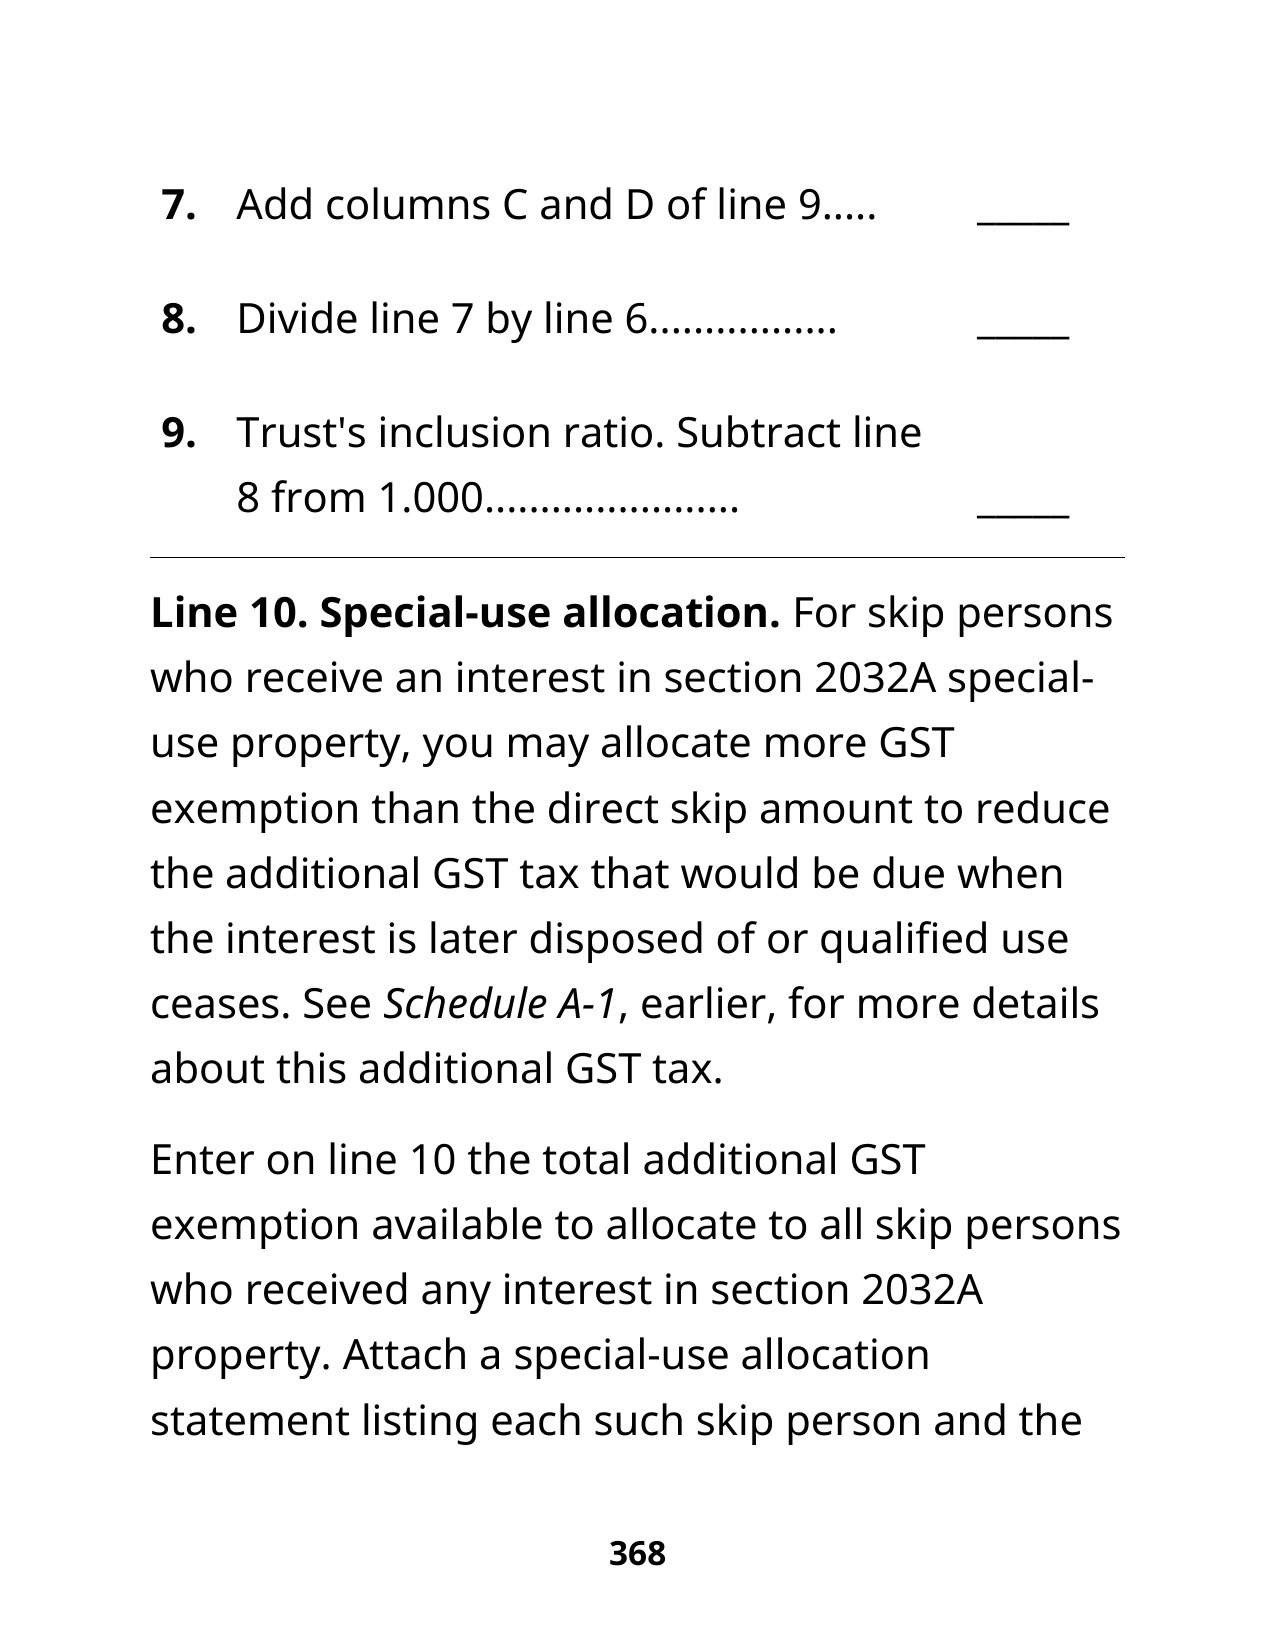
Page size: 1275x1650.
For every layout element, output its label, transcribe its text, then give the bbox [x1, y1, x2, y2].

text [150, 1129, 1125, 1447]
table_cell _____ [966, 264, 1125, 378]
table_cell 8. [150, 264, 225, 378]
table_cell _____ [966, 150, 1125, 264]
table_cell 7. [150, 150, 225, 264]
table_cell Trust's inclusion ratio. Subtract line 8 from 1.000....................... [225, 378, 966, 557]
table_cell _____ [966, 378, 1125, 557]
table_cell Divide line 7 by line 6................. [225, 264, 966, 378]
table_cell Add columns C and D of line 9..... [225, 150, 966, 264]
table_cell 9. [150, 378, 225, 557]
text Line 10. Special-use allocation. For skip persons who receive an interest in section 2032A special-use property, you may allocate more GST exemption than the direct skip amount to reduce the additional GST tax that would be due when the interest is later disposed of or qualified use ceases. See Schedule A-1, earlier, for more details about this additional GST tax. [150, 583, 1125, 1096]
